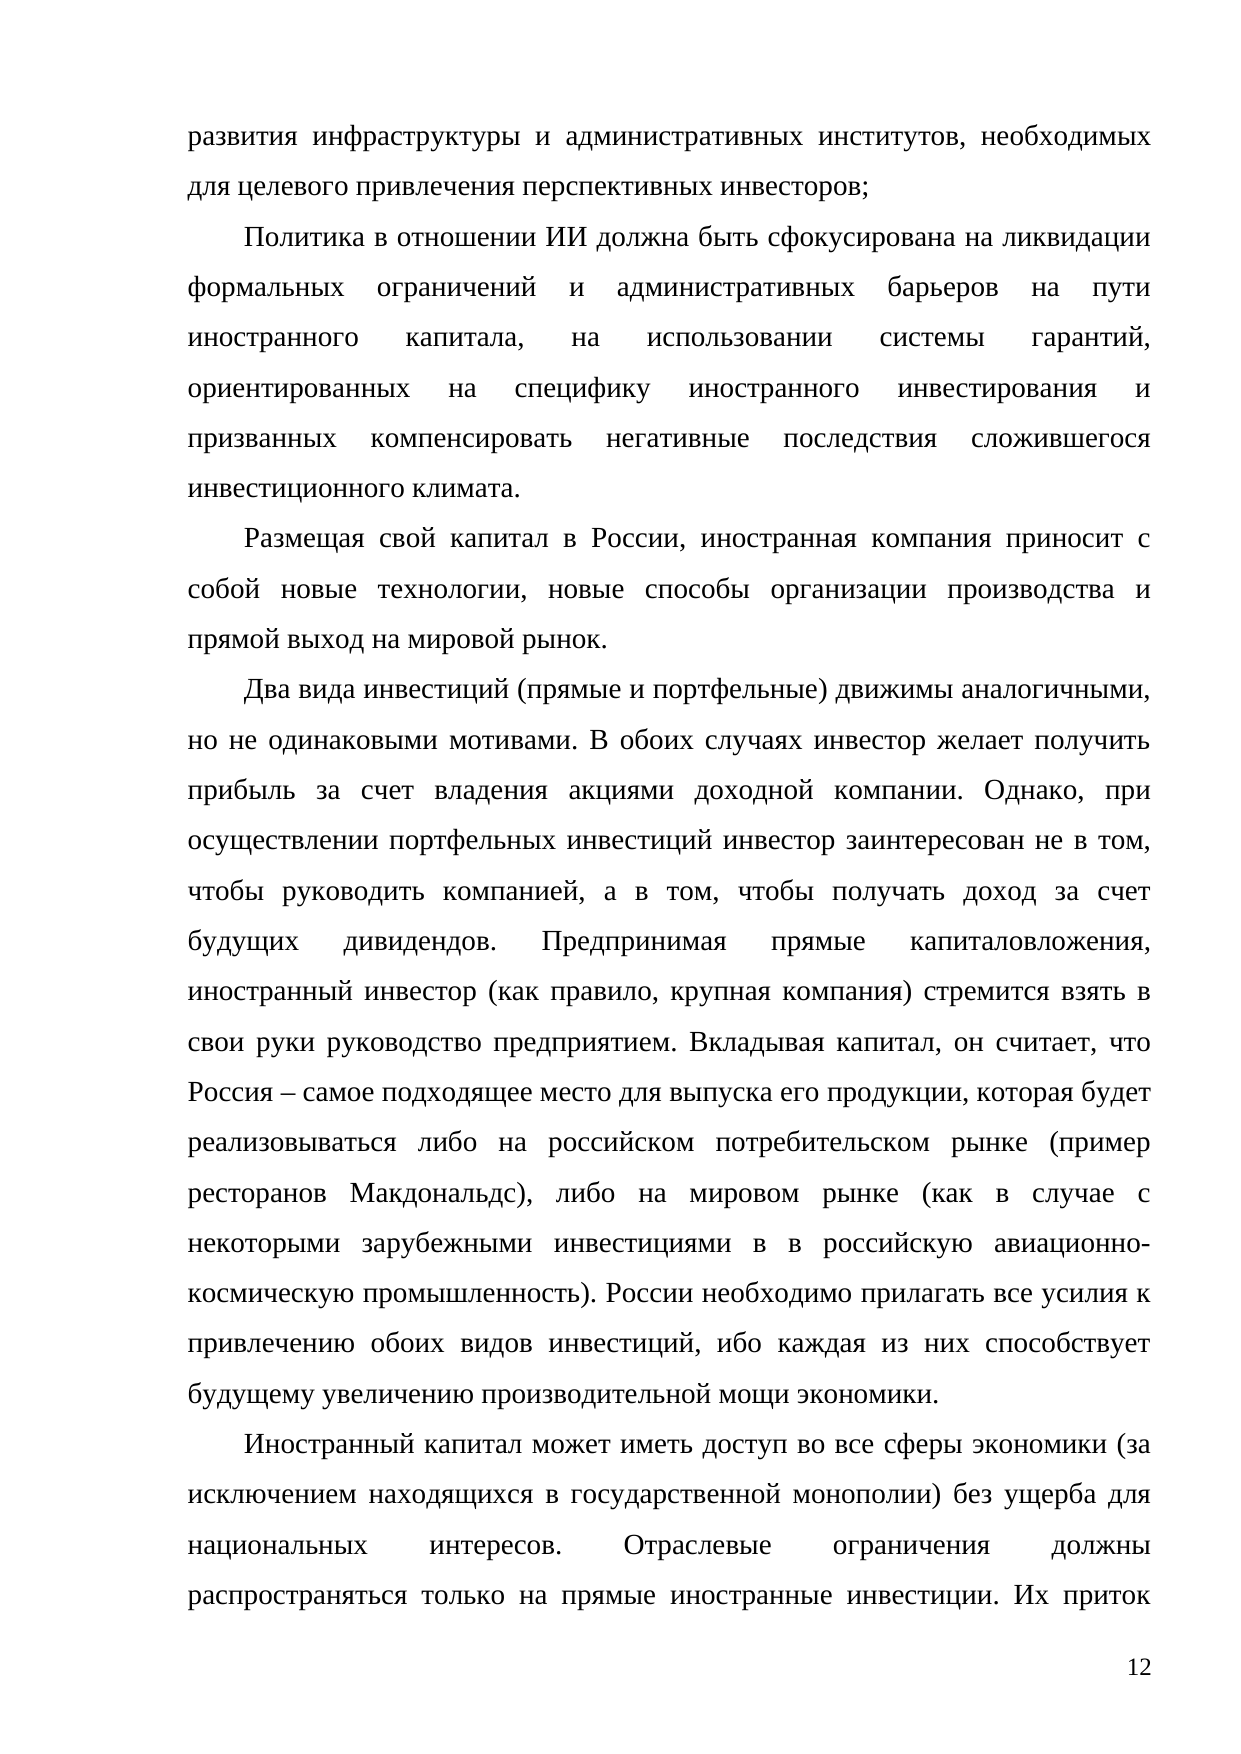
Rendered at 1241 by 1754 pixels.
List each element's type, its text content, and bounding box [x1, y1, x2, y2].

text Два вида инвестиций (прямые и портфельные) движимы аналогичными, но не одинаковыми мотивами. В обоих случаях инвестор желает получить прибыль за счет владения акциями доходной компании. Однако, при осуществлении портфельных инвестиций инвестор заинтересован не в том, чтобы руководить компанией, а в том, чтобы получать доход за счет будущих дивидендов. Предпринимая прямые капиталовложения, иностранный инвестор (как правило, крупная компания) стремится взять в свои руки руководство предприятием. Вкладывая капитал, он считает, что Россия – самое подходящее место для выпуска его продукции, которая будет реализовываться либо на российском потребительском рынке (пример ресторанов Макдональдс), либо на мировом рынке (как в случае с некоторыми зарубежными инвестициями в в российскую авиационно-космическую промышленность). России необходимо прилагать все усилия к привлечению обоих видов инвестиций, ибо каждая из них способствует будущему увеличению производительной мощи экономики. [187, 672, 1152, 1409]
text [187, 118, 1152, 202]
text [187, 1426, 1152, 1611]
text Политика в отношении ИИ должна быть сфокусирована на ликвидации формальных ограничений и административных барьеров на пути иностранного капитала, на использовании системы гарантий, ориентированных на специфику иностранного инвестирования и призванных компенсировать негативные последствия сложившегося инвестиционного климата. [187, 219, 1152, 504]
text Размещая свой капитал в России, иностранная компания приносит с собой новые технологии, новые способы организации производства и прямой выход на мировой рынок. [187, 521, 1152, 655]
